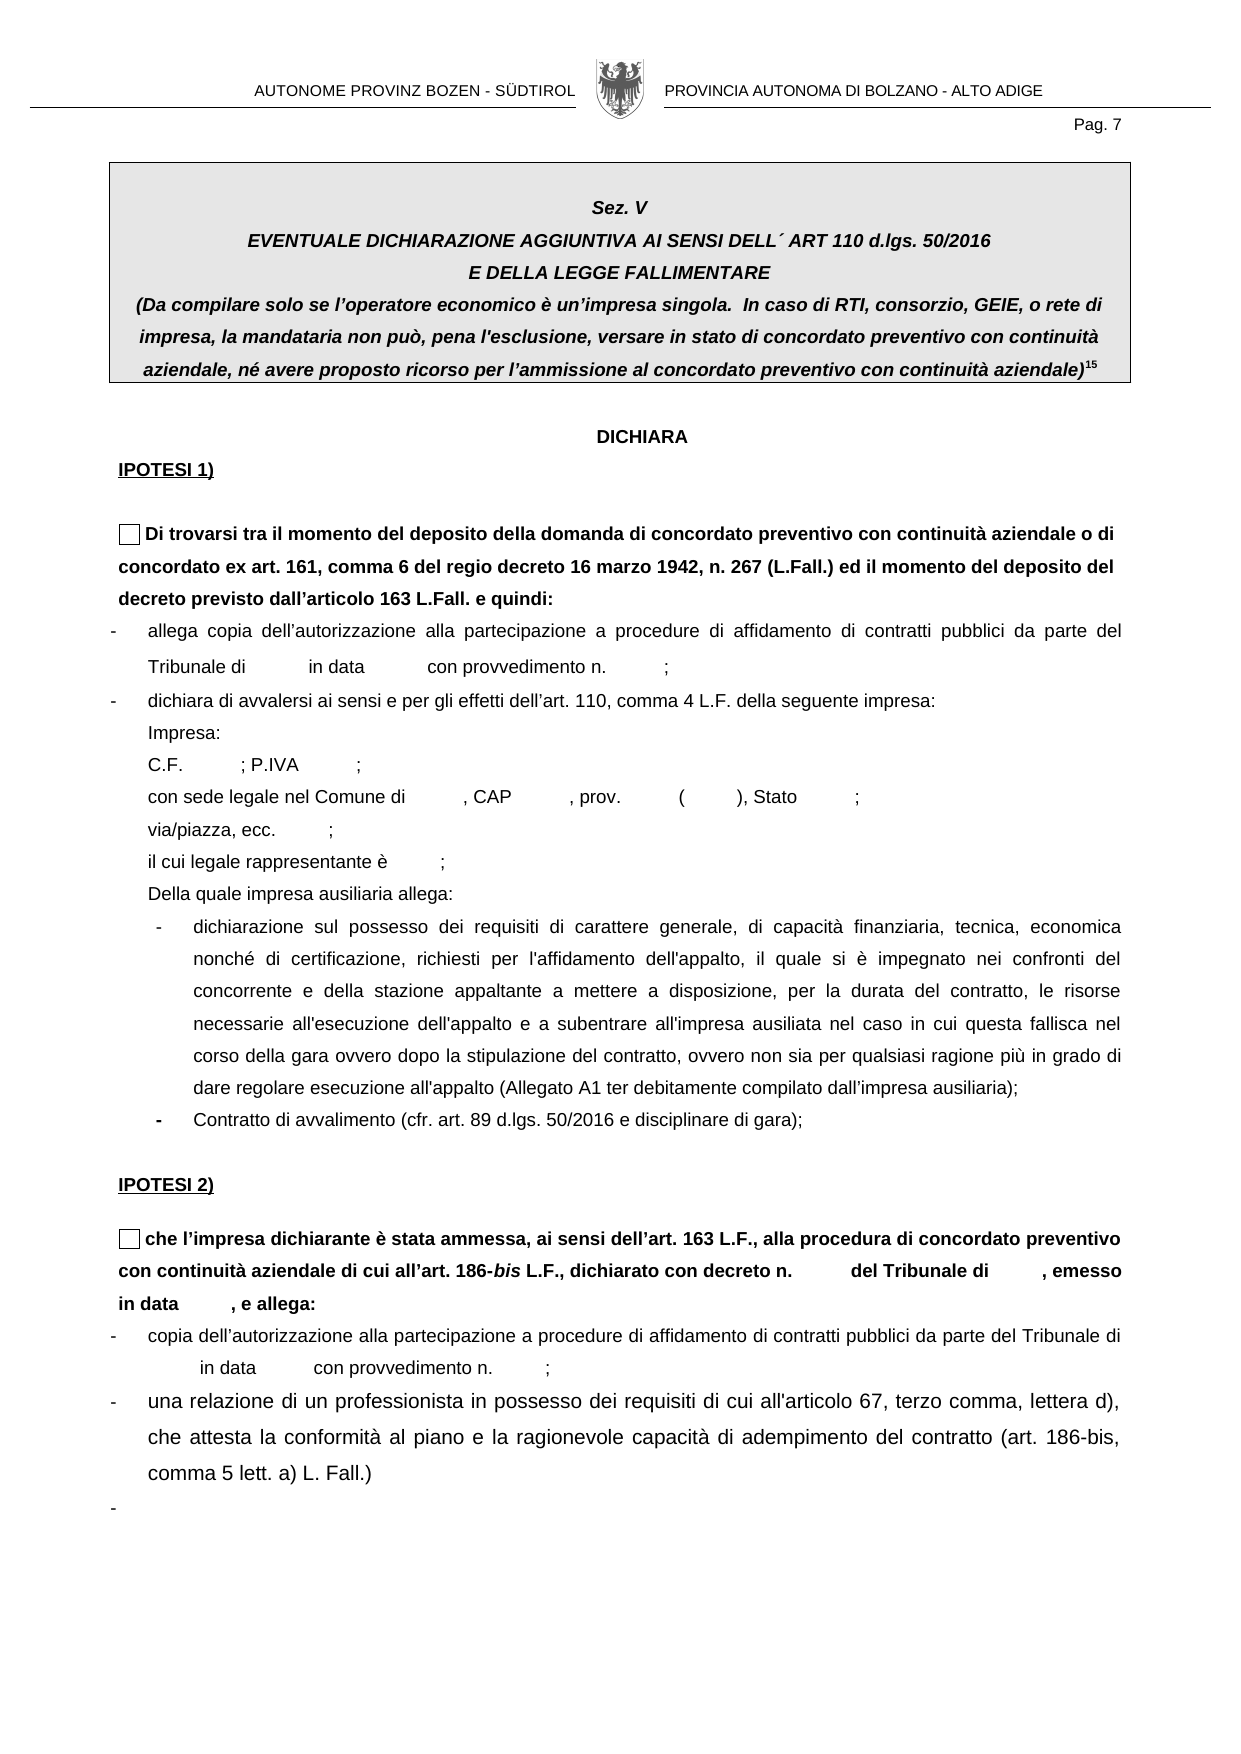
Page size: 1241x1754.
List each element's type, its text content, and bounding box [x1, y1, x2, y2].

list una relazione di un professionista in possesso dei requisiti di cui all'articolo 67, terzo comma, lettera d), che attesta la conformità al piano e la ragionevole capacità di adempimento del contratto (art. 186-bis, comma 5 lett. a) L. Fall.) [110, 1389, 1122, 1485]
list DICHIARA [162, 426, 1122, 448]
text via/piazza, ecc. ; [118, 819, 1122, 840]
text C.F. ; P.IVA ; [118, 754, 1122, 776]
list copia dell’autorizzazione alla partecipazione a procedure di affidamento di contratti pubblici da parte del Tribunale di in data con provvedimento n. ; [110, 1324, 1122, 1378]
text E DELLA LEGGE FALLIMENTARE [110, 258, 1130, 283]
text Della quale impresa ausiliaria allega: [118, 883, 1122, 905]
text (Da compilare solo se l’operatore economico è un’impresa singola. In caso di , consorzio, GEIE, o rete di impresa, la mandataria non può, pena l'esclusione, versare in stato di concordato preventivo con continuità aziendale, né avere proposto ricorso per l’ammissione al concordato preventivo con continuità aziendale) [110, 291, 1130, 382]
text il cui legale rappresentante è ; [118, 851, 1122, 872]
text Di trovarsi tra il momento del deposito della domanda di concordato preventivo con continuità aziendale o di concordato ex art. 161, comma 6 del regio decreto 16 marzo 1942, n. 267 (L.Fall.) ed il momento del deposito del decreto previsto dall’articolo 163 L.Fall. e quindi: [118, 523, 1122, 609]
list Contratto di avvalimento (cfr. art. 89 d.lgs. 50/2016 e disciplinare di gara); [156, 1109, 1122, 1131]
text IPOTESI 1) [118, 458, 1122, 480]
text che l’impresa dichiarante è stata ammessa, ai sensi dell’art. 163 L.F., alla procedura di concordato preventivo con continuità aziendale di cui all’art. 186-bis L.F., dichiarato con decreto n. del Tribunale di , emesso in data , e allega: [118, 1228, 1122, 1314]
list dichiarazione sul possesso dei requisiti di carattere generale, di capacità finanziaria, tecnica, economica nonché di certificazione, richiesti per l'affidamento dell'appalto, il quale si è impegnato nei confronti del concorrente e della stazione appaltante a mettere a disposizione, per la durata del contratto, le risorse necessarie all'esecuzione dell'appalto e a subentrare all'impresa ausiliata nel caso in cui questa fallisca nel corso della gara ovvero dopo la stipulazione del contratto, ovvero non sia per qualsiasi ragione più in grado di dare regolare esecuzione all'appalto (Allegato A1 ter debitamente compilato dall’impresa ausiliaria); [156, 916, 1122, 1098]
text Impresa: [148, 722, 1122, 743]
picture [596, 59, 644, 119]
text Sez. V [110, 194, 1130, 219]
text EVENTUALE DICHIARAZIONE AGGIUNTIVA AI SENSI DELL´ ART 110 d.lgs. 50/2016 [110, 226, 1130, 251]
text con sede legale nel Comune di , CAP , prov. ( ), Stato ; [118, 786, 1122, 808]
list dichiara di avvalersi ai sensi e per gli effetti dell’art. 110, comma 4 L.F. della seguente impresa: [110, 689, 1122, 711]
list allega copia dell’autorizzazione alla partecipazione a procedure di affidamento di contratti pubblici da parte del Tribunale di in data con provvedimento n. ; [110, 620, 1122, 677]
text IPOTESI 2) [118, 1174, 1122, 1195]
